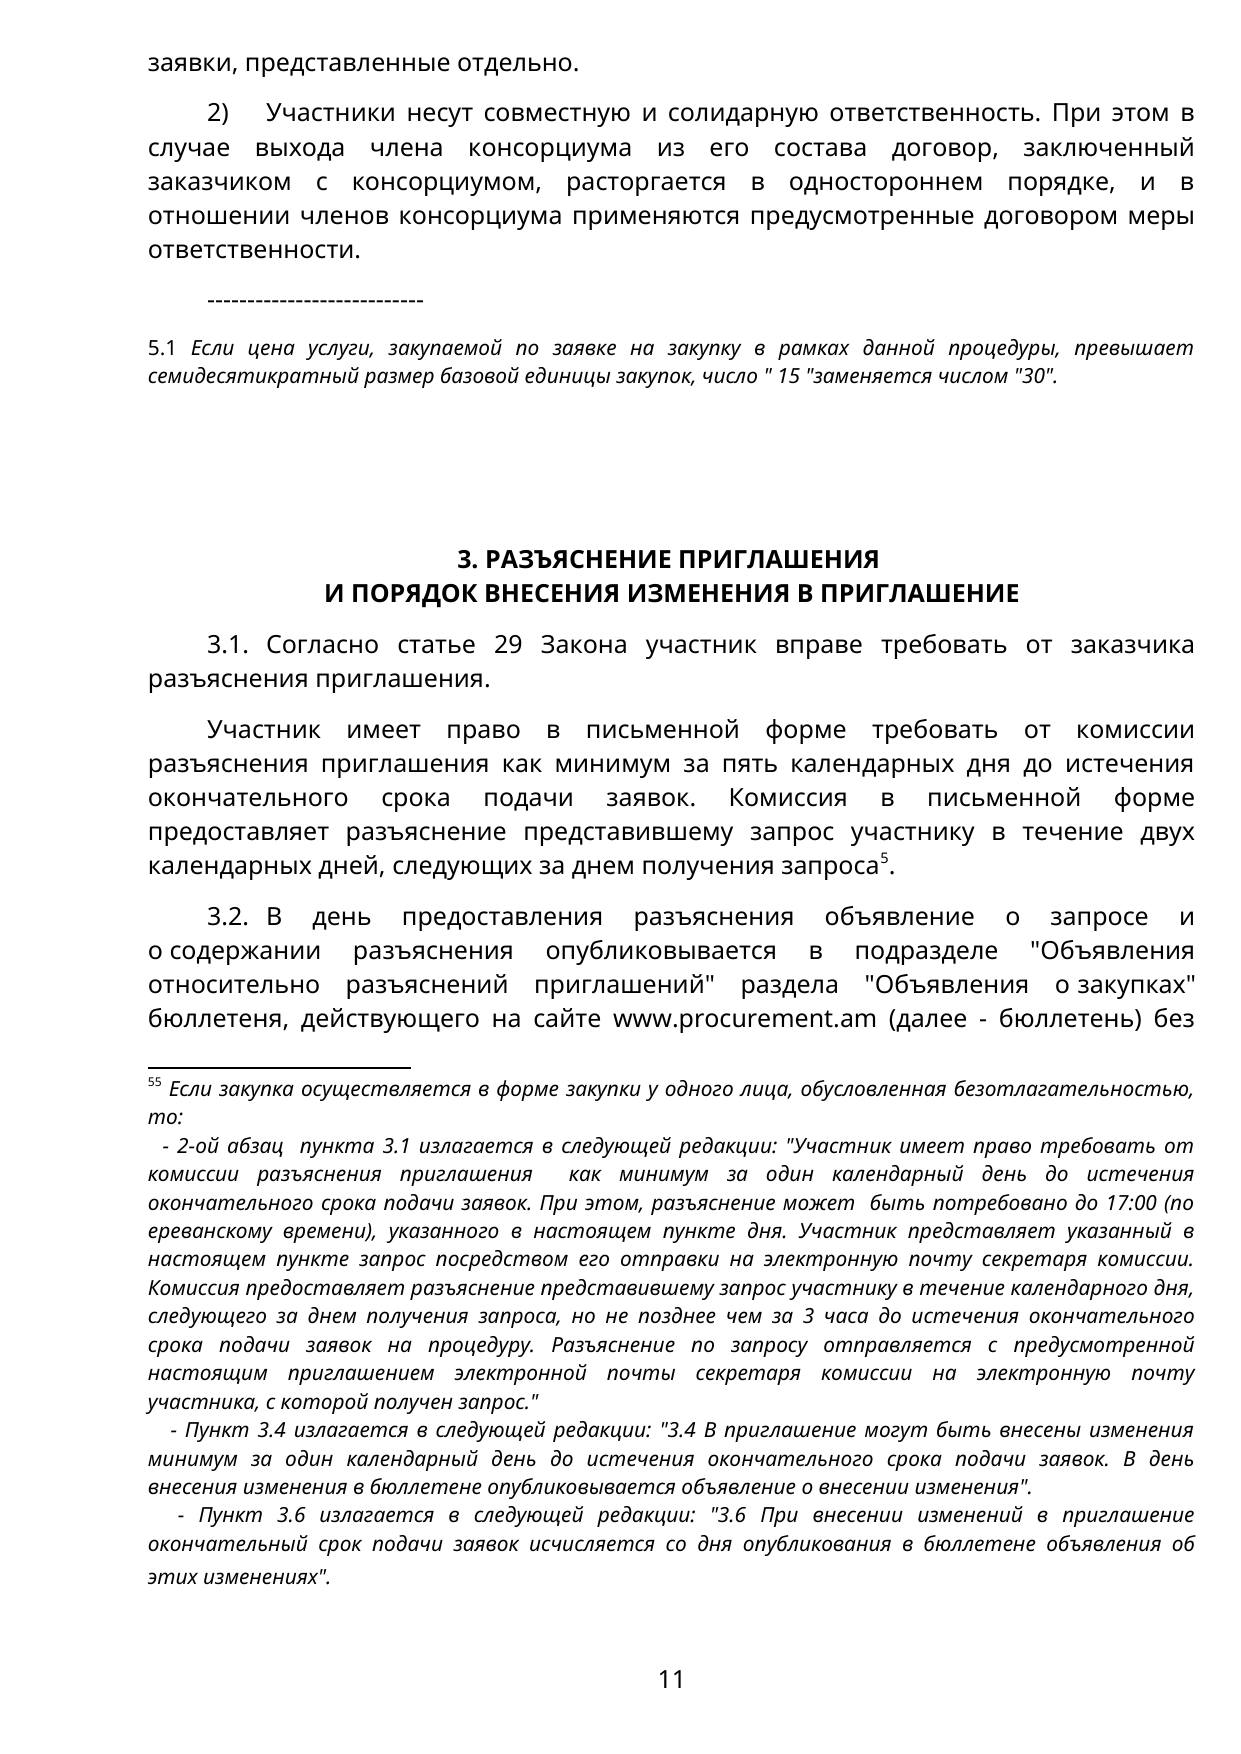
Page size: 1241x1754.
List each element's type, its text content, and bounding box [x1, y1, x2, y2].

text --------------------------- [148, 282, 1196, 316]
text 3. РАЗЪЯСНЕНИЕ ПРИГЛАШЕНИЯ И ПОРЯДОК ВНЕСЕНИЯ ИЗМЕНЕНИЯ В ПРИГЛАШЕНИЕ [148, 542, 1196, 610]
text 5.1 Если цена услуги, закупаемой по заявке на закупку в рамках данной процедуры, превышает семидесятикратный размер базовой единицы закупок, число " 15 "заменяется числом "30". [148, 333, 1196, 390]
text 3.2. В день предоставления разъяснения объявление о запросе и о содержании разъяснения опубликовывается в подразделе "Объявления относительно разъяснений приглашений" раздела "Объявления о закупках" бюллетеня, действующего на сайте www.procurement.am (далее - бюллетень) без указания данных участника, совершившего запрос. [148, 898, 1196, 1035]
text 3.1. Согласно статье 29 Закона участник вправе требовать от заказчика разъяснения приглашения. [148, 627, 1196, 695]
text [148, 44, 1196, 78]
text Участник имеет право в письменной форме требовать от комиссии разъяснения приглашения как минимум за пять календарных дня до истечения окончательного срока подачи заявок. Комиссия в письменной форме предоставляет разъяснение представившему запрос участнику в течение двух календарных дней, следующих за днем получения запроса5. [148, 711, 1196, 882]
text 2) Участники несут совместную и солидарную ответственность. При этом в случае выхода члена консорциума из его состава договор, заключенный заказчиком с консорциумом, расторгается в одностороннем порядке, и в отношении членов консорциума применяются предусмотренные договором меры ответственности. [148, 95, 1196, 265]
